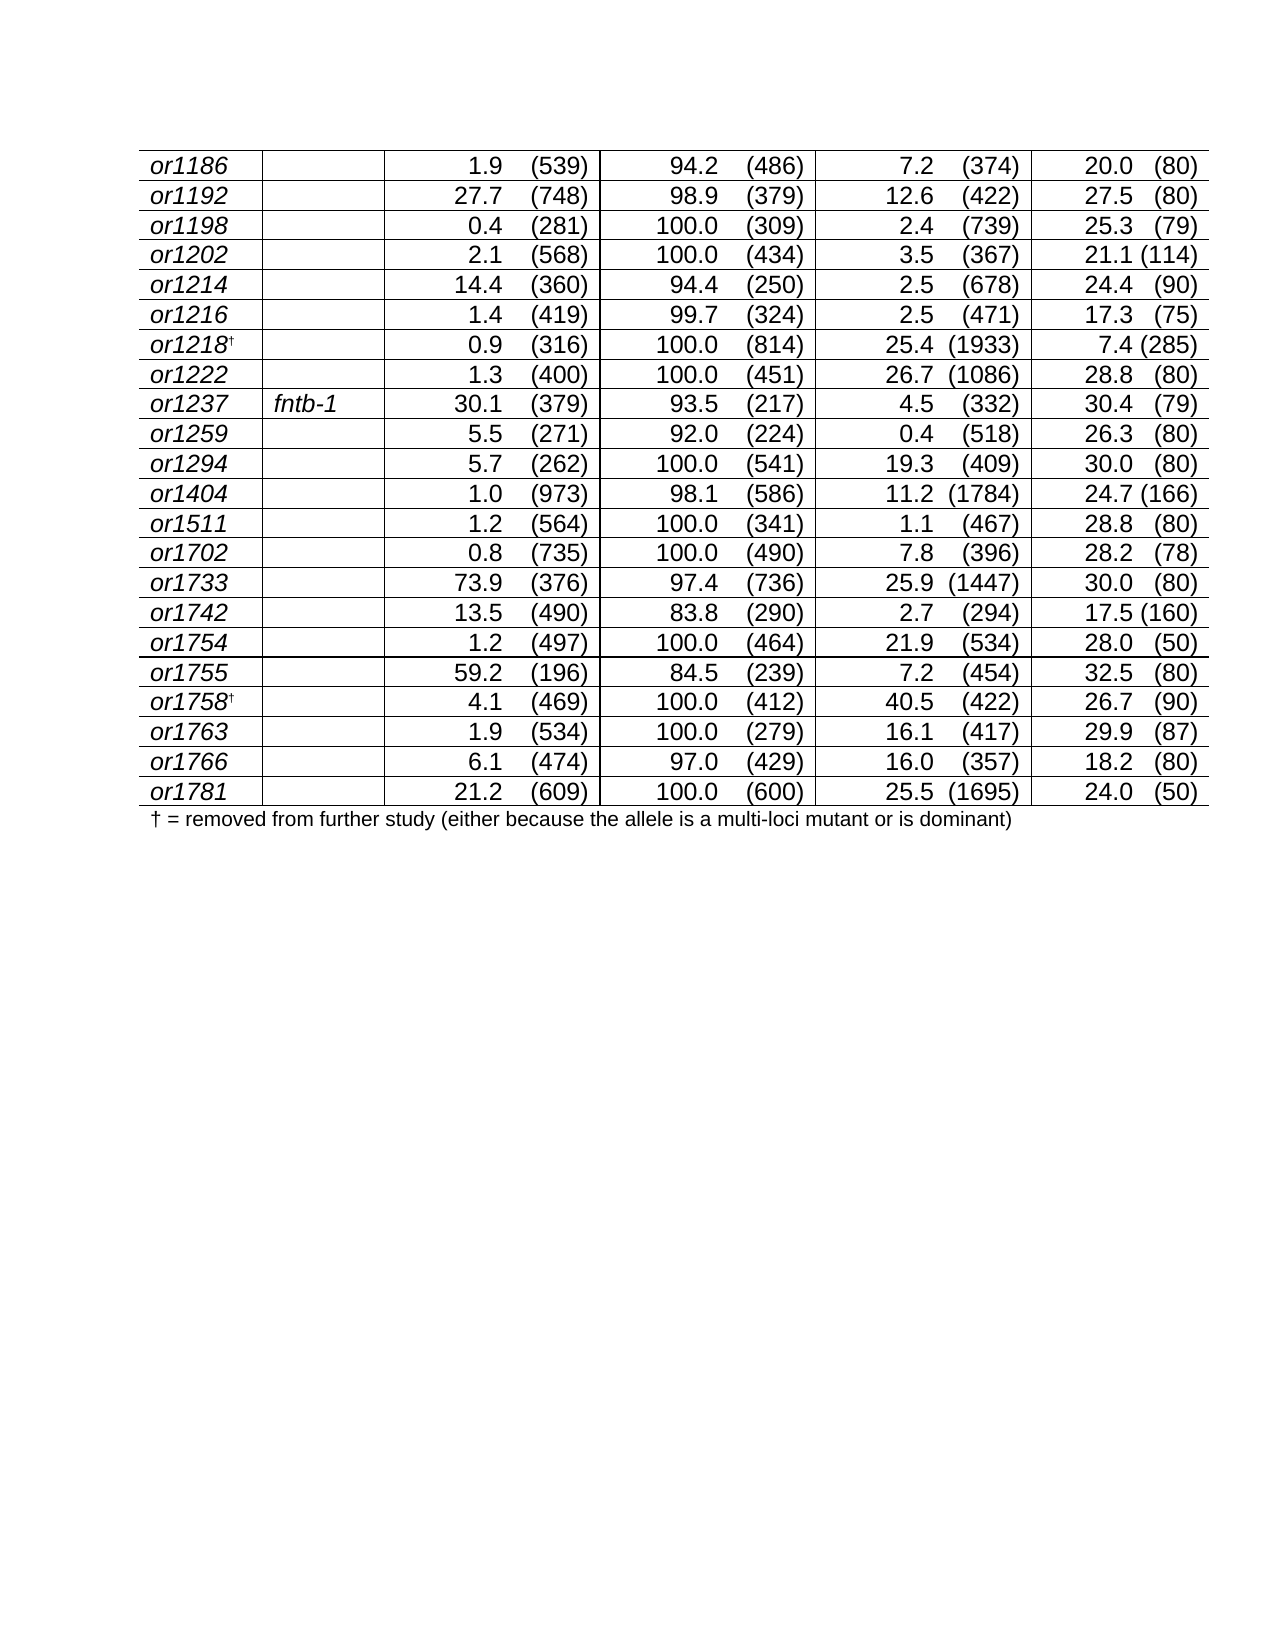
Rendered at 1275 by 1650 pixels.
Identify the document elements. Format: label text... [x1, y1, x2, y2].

table_cell 0.4 (518) [816, 419, 1031, 448]
table_cell 21.2 (609) [385, 777, 599, 805]
table_cell [263, 598, 384, 627]
table_cell [263, 360, 384, 388]
table_cell or1742 [139, 598, 262, 627]
table_cell 26.7 (1086) [816, 360, 1031, 388]
table_cell 100.0 (434) [601, 240, 815, 269]
table_cell 6.1 (474) [385, 747, 599, 776]
table_cell 94.4 (250) [601, 270, 815, 299]
table_cell 17.5 (160) [1032, 598, 1209, 627]
table_cell 100.0 (600) [601, 777, 815, 805]
table_cell 40.5 (422) [816, 687, 1031, 716]
table_cell or1218† [139, 330, 262, 358]
table_cell or1733 [139, 568, 262, 597]
table_cell 2.5 (678) [816, 270, 1031, 299]
table_cell 2.1 (568) [385, 240, 599, 269]
table_cell 7.2 (454) [816, 658, 1031, 686]
table_cell 25.5 (1695) [816, 777, 1031, 805]
table_cell or1202 [139, 240, 262, 269]
table_cell 98.1 (586) [601, 479, 815, 507]
table_cell 24.4 (90) [1032, 270, 1209, 299]
table_cell 84.5 (239) [601, 658, 815, 686]
table_cell 12.6 (422) [816, 181, 1031, 209]
table_cell 3.5 (367) [816, 240, 1031, 269]
table_cell or1781 [139, 777, 262, 805]
table_cell 98.9 (379) [601, 181, 815, 209]
table_cell [263, 509, 384, 537]
table_cell 30.0 (80) [1032, 568, 1209, 597]
table_cell 13.5 (490) [385, 598, 599, 627]
table_cell fntb-1 [263, 389, 384, 418]
table_cell 26.3 (80) [1032, 419, 1209, 448]
table_cell or1754 [139, 628, 262, 656]
table_cell 100.0 (451) [601, 360, 815, 388]
table_cell 17.3 (75) [1032, 300, 1209, 329]
table_cell or1192 [139, 181, 262, 209]
table_cell or1755 [139, 658, 262, 686]
table_cell 28.8 (80) [1032, 360, 1209, 388]
table_cell 0.9 (316) [385, 330, 599, 358]
table_cell [263, 181, 384, 209]
table_cell or1216 [139, 300, 262, 329]
table_cell [263, 687, 384, 716]
table_cell 21.1 (114) [1032, 240, 1209, 269]
table_cell [263, 777, 384, 805]
table_cell 2.4 (739) [816, 211, 1031, 239]
table_cell [263, 658, 384, 686]
table_cell 1.2 (564) [385, 509, 599, 537]
table_cell 25.9 (1447) [816, 568, 1031, 597]
table_cell [263, 419, 384, 448]
table_cell 2.5 (471) [816, 300, 1031, 329]
table_cell 30.1 (379) [385, 389, 599, 418]
table_cell [263, 717, 384, 746]
table_cell 28.2 (78) [1032, 538, 1209, 567]
table_cell 24.7 (166) [1032, 479, 1209, 507]
table_cell 7.2 (374) [816, 151, 1031, 180]
table_cell 7.4 (285) [1032, 330, 1209, 358]
table_cell or1758† [139, 687, 262, 716]
table_cell or1198 [139, 211, 262, 239]
table_cell [263, 747, 384, 776]
table_cell 100.0 (490) [601, 538, 815, 567]
table_cell 14.4 (360) [385, 270, 599, 299]
table_cell 1.1 (467) [816, 509, 1031, 537]
table_cell [263, 628, 384, 656]
table_cell or1222 [139, 360, 262, 388]
table_cell 16.0 (357) [816, 747, 1031, 776]
table_cell 26.7 (90) [1032, 687, 1209, 716]
table_cell 0.4 (281) [385, 211, 599, 239]
table_cell [263, 538, 384, 567]
table_cell 59.2 (196) [385, 658, 599, 686]
table_cell 16.1 (417) [816, 717, 1031, 746]
table_cell or1702 [139, 538, 262, 567]
table_cell 4.5 (332) [816, 389, 1031, 418]
table_cell 19.3 (409) [816, 449, 1031, 478]
table_cell 20.0 (80) [1032, 151, 1209, 180]
table_cell 73.9 (376) [385, 568, 599, 597]
table_cell 1.9 (534) [385, 717, 599, 746]
table_cell 7.8 (396) [816, 538, 1031, 567]
text † = removed from further study (either because the allele is a multi-loci mutant or is dominant) [150, 806, 1125, 830]
table_cell 100.0 (541) [601, 449, 815, 478]
table_cell 25.3 (79) [1032, 211, 1209, 239]
table_cell 100.0 (814) [601, 330, 815, 358]
table_cell 5.7 (262) [385, 449, 599, 478]
table_cell 100.0 (309) [601, 211, 815, 239]
table_cell 97.4 (736) [601, 568, 815, 597]
table_cell 32.5 (80) [1032, 658, 1209, 686]
table_cell or1214 [139, 270, 262, 299]
table_cell [263, 330, 384, 358]
table_cell 30.0 (80) [1032, 449, 1209, 478]
table_cell 24.0 (50) [1032, 777, 1209, 805]
table_cell or1186 [139, 151, 262, 180]
table_cell [263, 270, 384, 299]
table_cell 100.0 (412) [601, 687, 815, 716]
table_cell 28.0 (50) [1032, 628, 1209, 656]
table_cell 100.0 (279) [601, 717, 815, 746]
table_cell 100.0 (341) [601, 509, 815, 537]
table_cell 100.0 (464) [601, 628, 815, 656]
table_cell 1.3 (400) [385, 360, 599, 388]
table_cell 93.5 (217) [601, 389, 815, 418]
table_cell 99.7 (324) [601, 300, 815, 329]
table_cell 11.2 (1784) [816, 479, 1031, 507]
table_cell or1766 [139, 747, 262, 776]
table_cell 18.2 (80) [1032, 747, 1209, 776]
table_cell [263, 211, 384, 239]
table_cell 2.7 (294) [816, 598, 1031, 627]
table_cell 92.0 (224) [601, 419, 815, 448]
table_cell 5.5 (271) [385, 419, 599, 448]
table_cell 97.0 (429) [601, 747, 815, 776]
table_cell 0.8 (735) [385, 538, 599, 567]
table_cell [263, 568, 384, 597]
table_cell 83.8 (290) [601, 598, 815, 627]
table_cell [263, 300, 384, 329]
table_cell 29.9 (87) [1032, 717, 1209, 746]
table_cell 27.5 (80) [1032, 181, 1209, 209]
table_cell 1.2 (497) [385, 628, 599, 656]
table_cell 1.9 (539) [385, 151, 599, 180]
table_cell 27.7 (748) [385, 181, 599, 209]
table_cell 21.9 (534) [816, 628, 1031, 656]
table_cell 1.0 (973) [385, 479, 599, 507]
table_cell [263, 449, 384, 478]
table_cell 94.2 (486) [601, 151, 815, 180]
table_cell 30.4 (79) [1032, 389, 1209, 418]
table_cell 4.1 (469) [385, 687, 599, 716]
table_cell [263, 240, 384, 269]
table_cell or1237 [139, 389, 262, 418]
table_cell 25.4 (1933) [816, 330, 1031, 358]
table_cell or1259 [139, 419, 262, 448]
table_cell or1404 [139, 479, 262, 507]
table_cell 28.8 (80) [1032, 509, 1209, 537]
table_cell [263, 151, 384, 180]
table_cell or1294 [139, 449, 262, 478]
table_cell [263, 479, 384, 507]
table_cell or1763 [139, 717, 262, 746]
table_cell or1511 [139, 509, 262, 537]
table_cell 1.4 (419) [385, 300, 599, 329]
